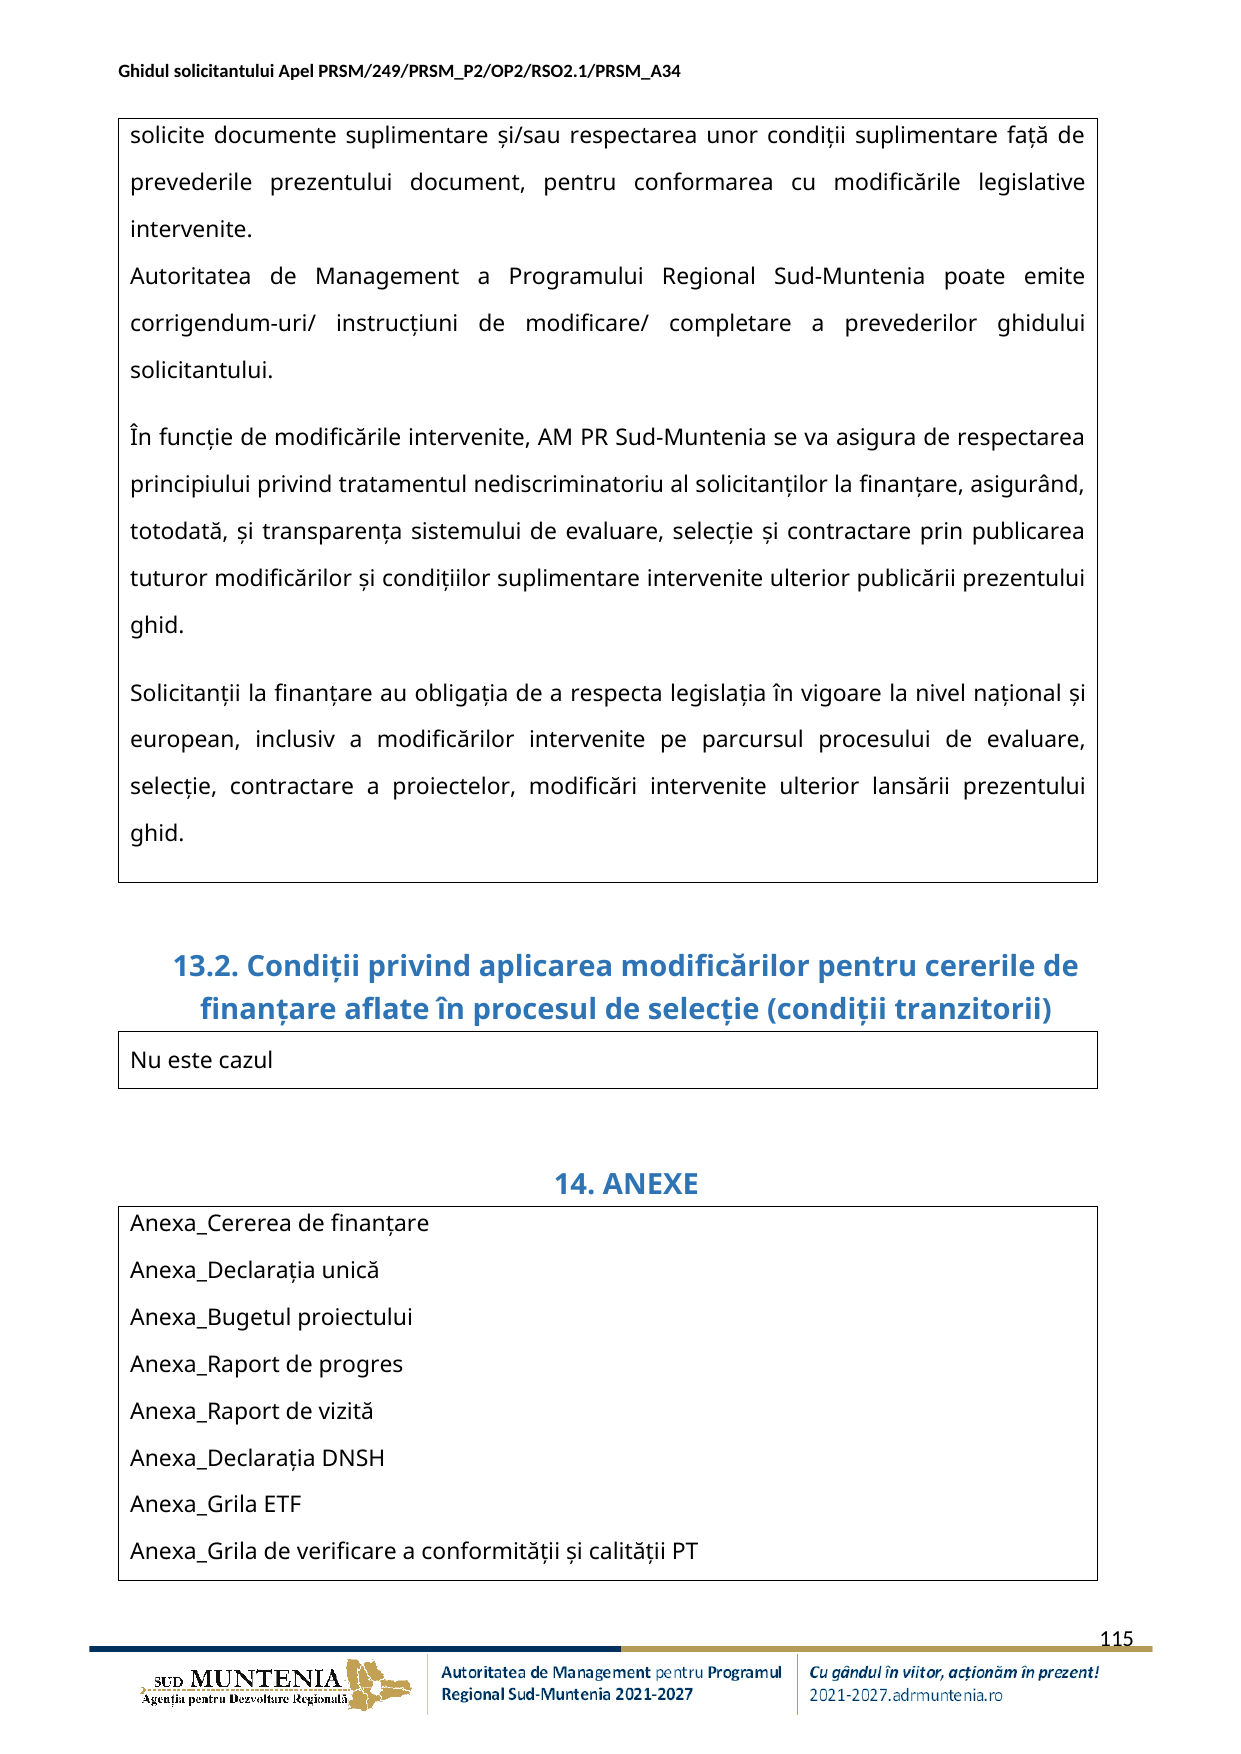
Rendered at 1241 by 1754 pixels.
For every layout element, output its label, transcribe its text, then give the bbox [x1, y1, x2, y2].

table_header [119, 1207, 1097, 1580]
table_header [119, 119, 1097, 882]
subtitle 13.2. Condiții privind aplicarea modificărilor pentru cererile de finanțare aflate în procesul de selecție (condiții tranzitorii) [118, 945, 1134, 1028]
picture [89, 1646, 1153, 1715]
table_header Nu este cazul [119, 1032, 1097, 1088]
subtitle 14. ANEXE [118, 1163, 1134, 1203]
